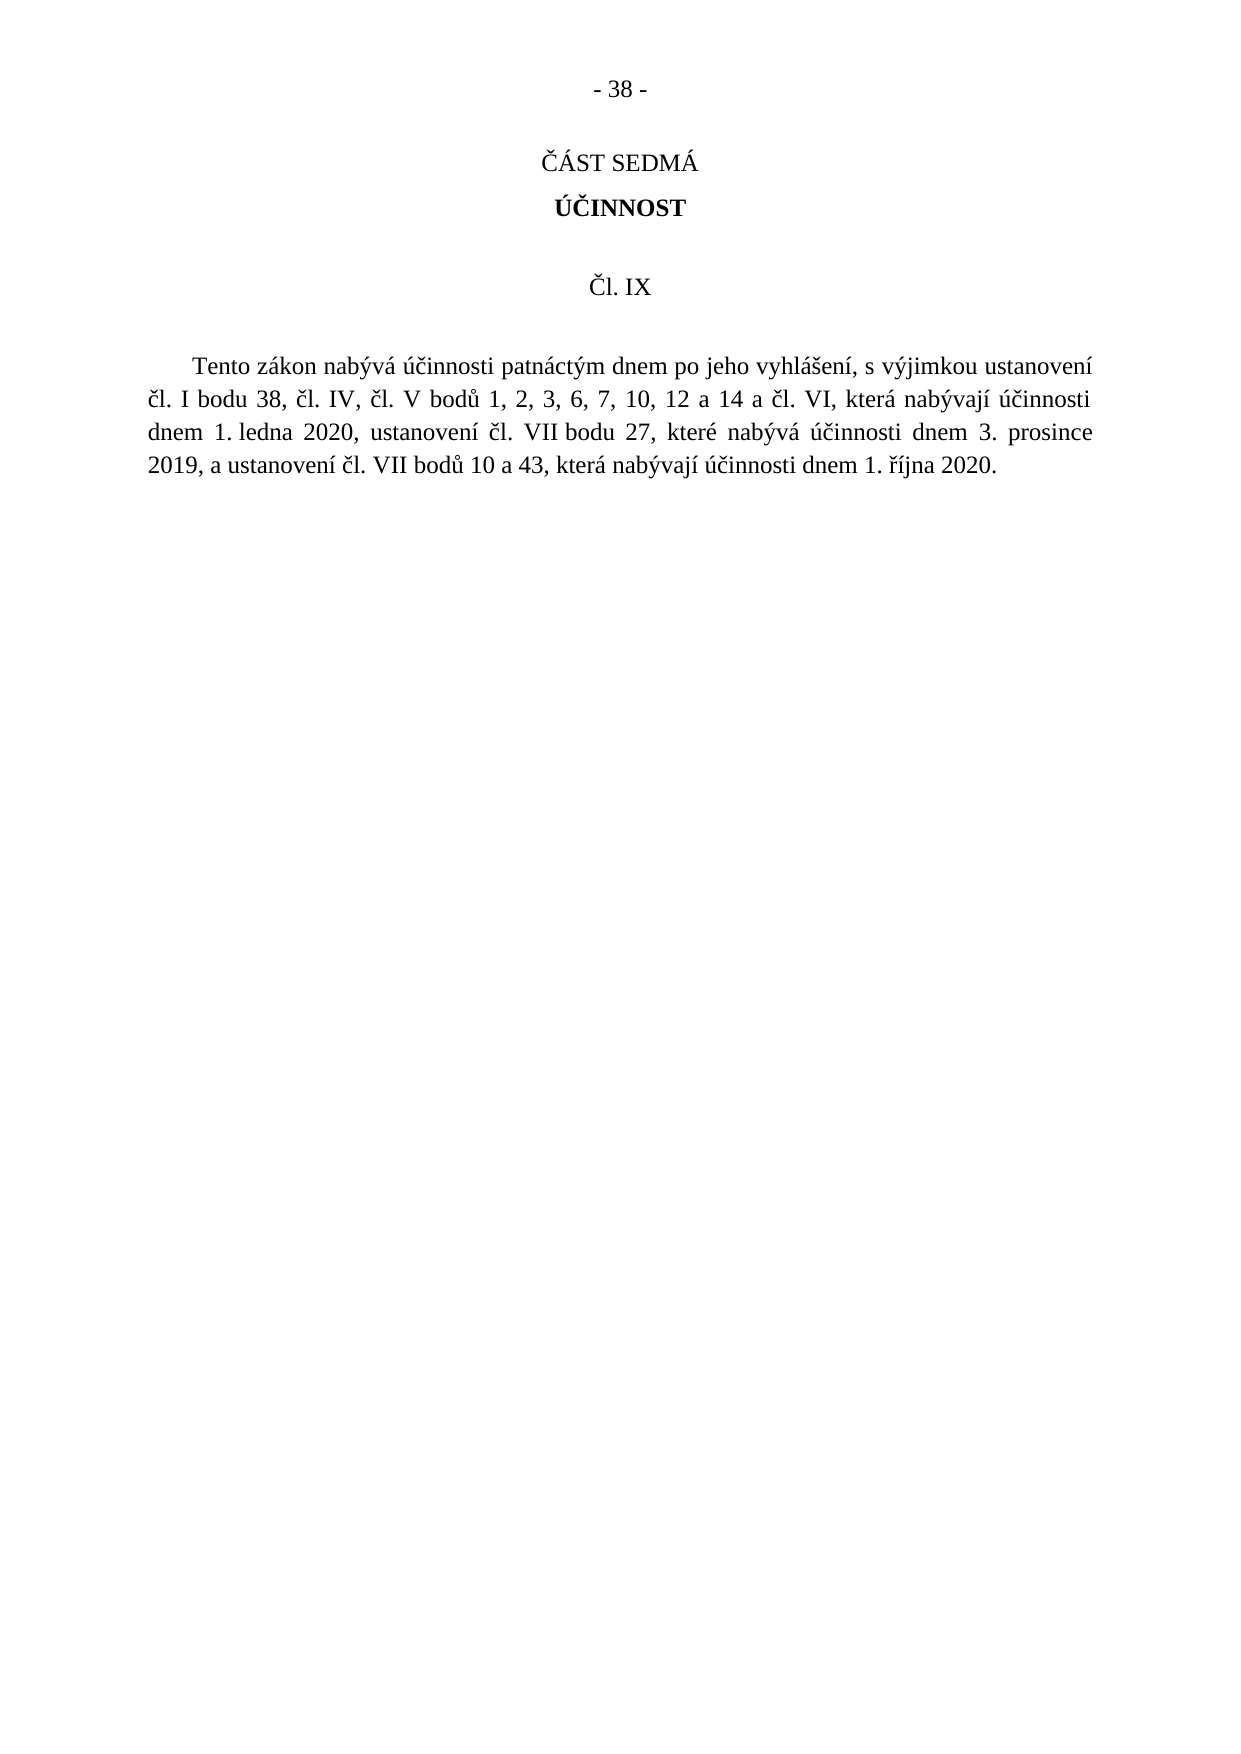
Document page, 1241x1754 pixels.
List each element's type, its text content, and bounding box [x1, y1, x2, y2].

text ČÁST sedmá [148, 148, 1093, 176]
text ÚČINNOST [148, 193, 1093, 222]
text Tento zákon nabývá účinnosti patnáctým dnem po jeho vyhlášení, s výjimkou ustanovení čl. I bodu 38, čl. IV, čl. V bodů 1, 2, 3, 6, 7, 10, 12 a 14 a čl. VI, která nabývají účinnosti dnem 1. ledna 2020, ustanovení čl. VII bodu 27, které nabývá účinnosti dnem 3. prosince 2019, a ustanovení čl. VII bodů 10 a 43, která nabývají účinnosti dnem 1. října 2020. [148, 351, 1093, 479]
text Čl. IX [148, 272, 1093, 301]
